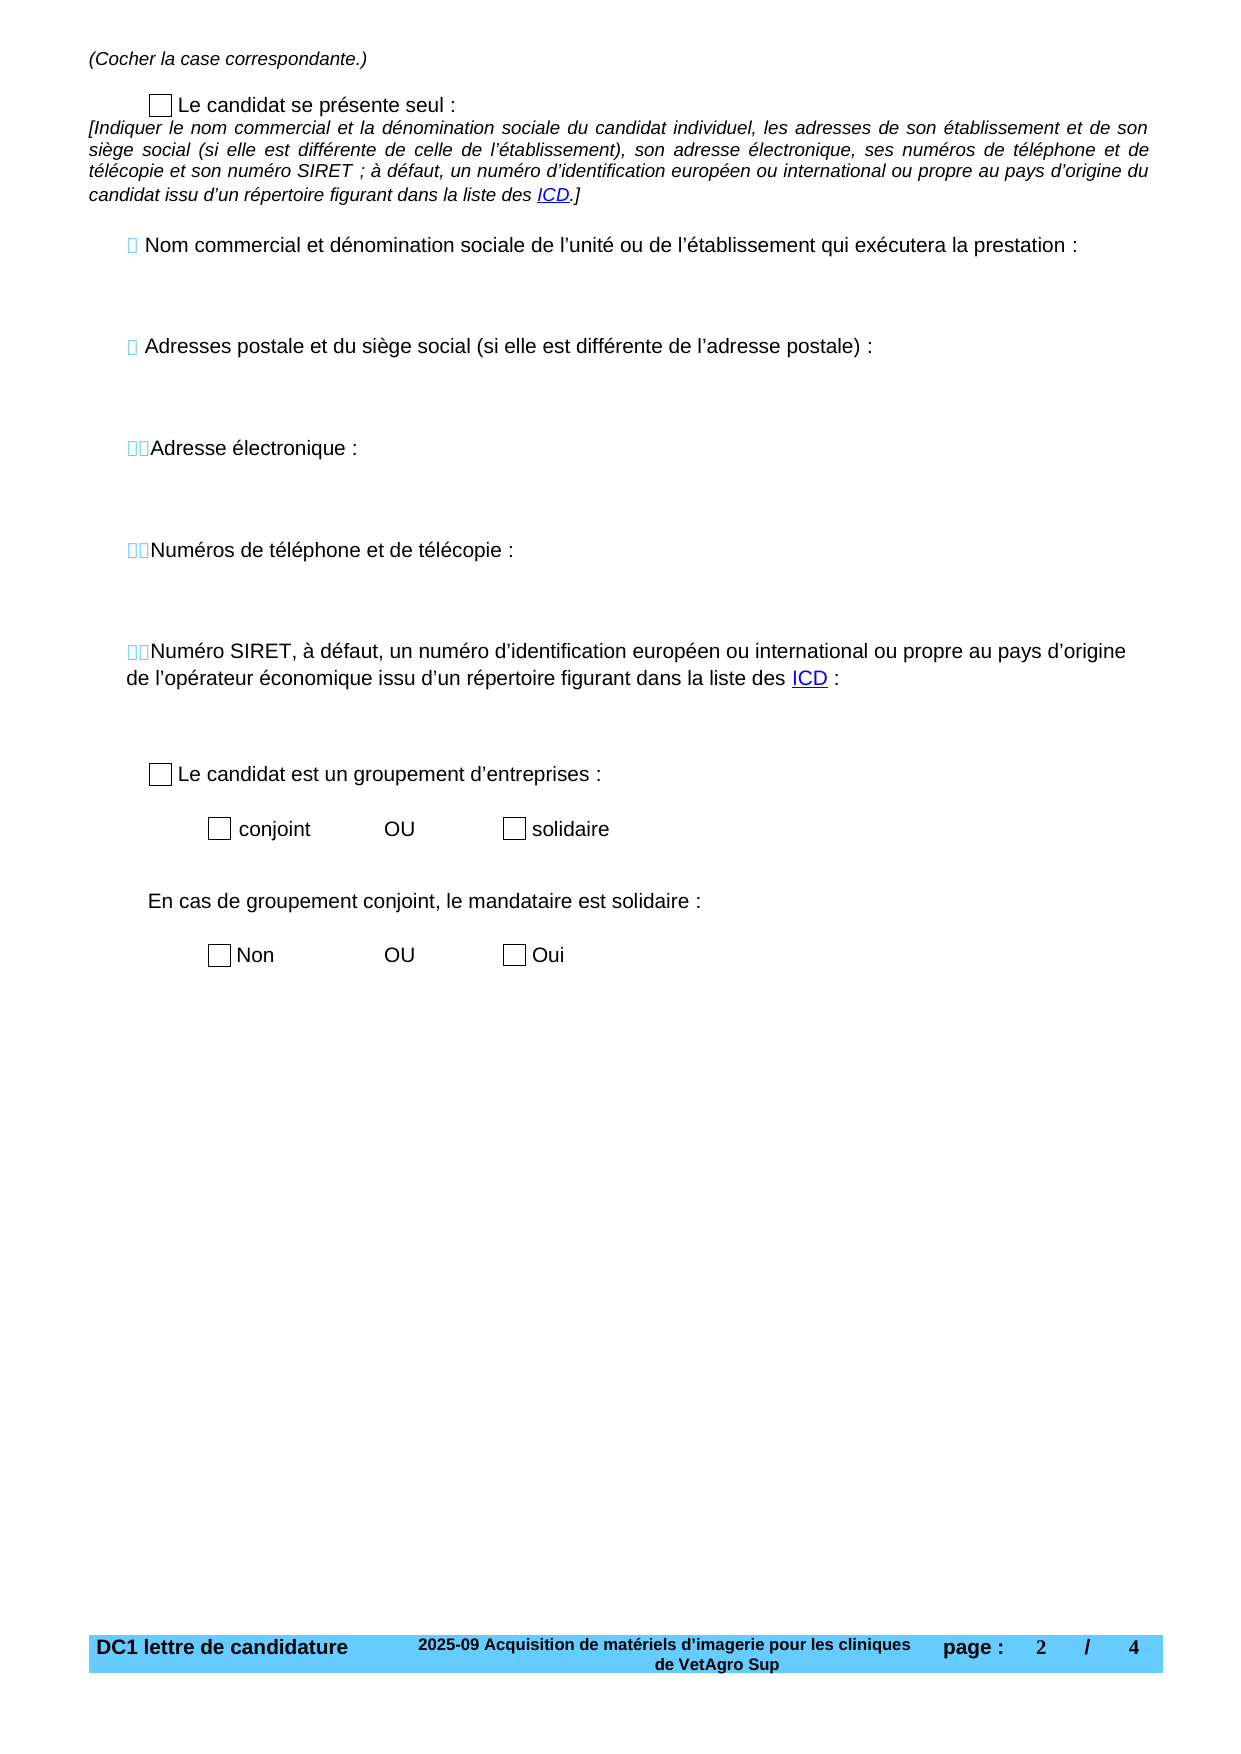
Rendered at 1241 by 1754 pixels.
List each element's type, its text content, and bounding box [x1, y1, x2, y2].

text Adresse électronique : [126, 433, 1152, 463]
text Numéro SIRET, à défaut, un numéro d’identification européen ou international ou propre au pays d’origine de l’opérateur économique issu d’un répertoire figurant dans la liste des ICD : [126, 636, 1152, 690]
text [Indiquer le nom commercial et la dénomination sociale du candidat individuel, les adresses de son établissement et de son siège social (si elle est différente de celle de l’établissement), son adresse électronique, ses numéros de téléphone et de télécopie et son numéro SIRET ; à défaut, un numéro d’identification européen ou international ou propre au pays d’origine du candidat issu d’un répertoire figurant dans la liste des ICD.] [89, 117, 1152, 206]
text (Cocher la case correspondante.) [89, 47, 1152, 69]
text  Adresses postale et du siège social (si elle est différente de l’adresse postale) : [126, 331, 1152, 361]
text Le candidat est un groupement d’entreprises : [89, 762, 1152, 786]
text Non OU Oui [148, 943, 1152, 967]
text  Nom commercial et dénomination sociale de l’unité ou de l’établissement qui exécutera la prestation : [126, 230, 1152, 259]
text Numéros de téléphone et de télécopie : [126, 535, 1152, 564]
text En cas de groupement conjoint, le mandataire est solidaire : [89, 888, 1152, 912]
text conjoint OU solidaire [148, 816, 1152, 841]
text Le candidat se présente seul : [148, 93, 1152, 117]
